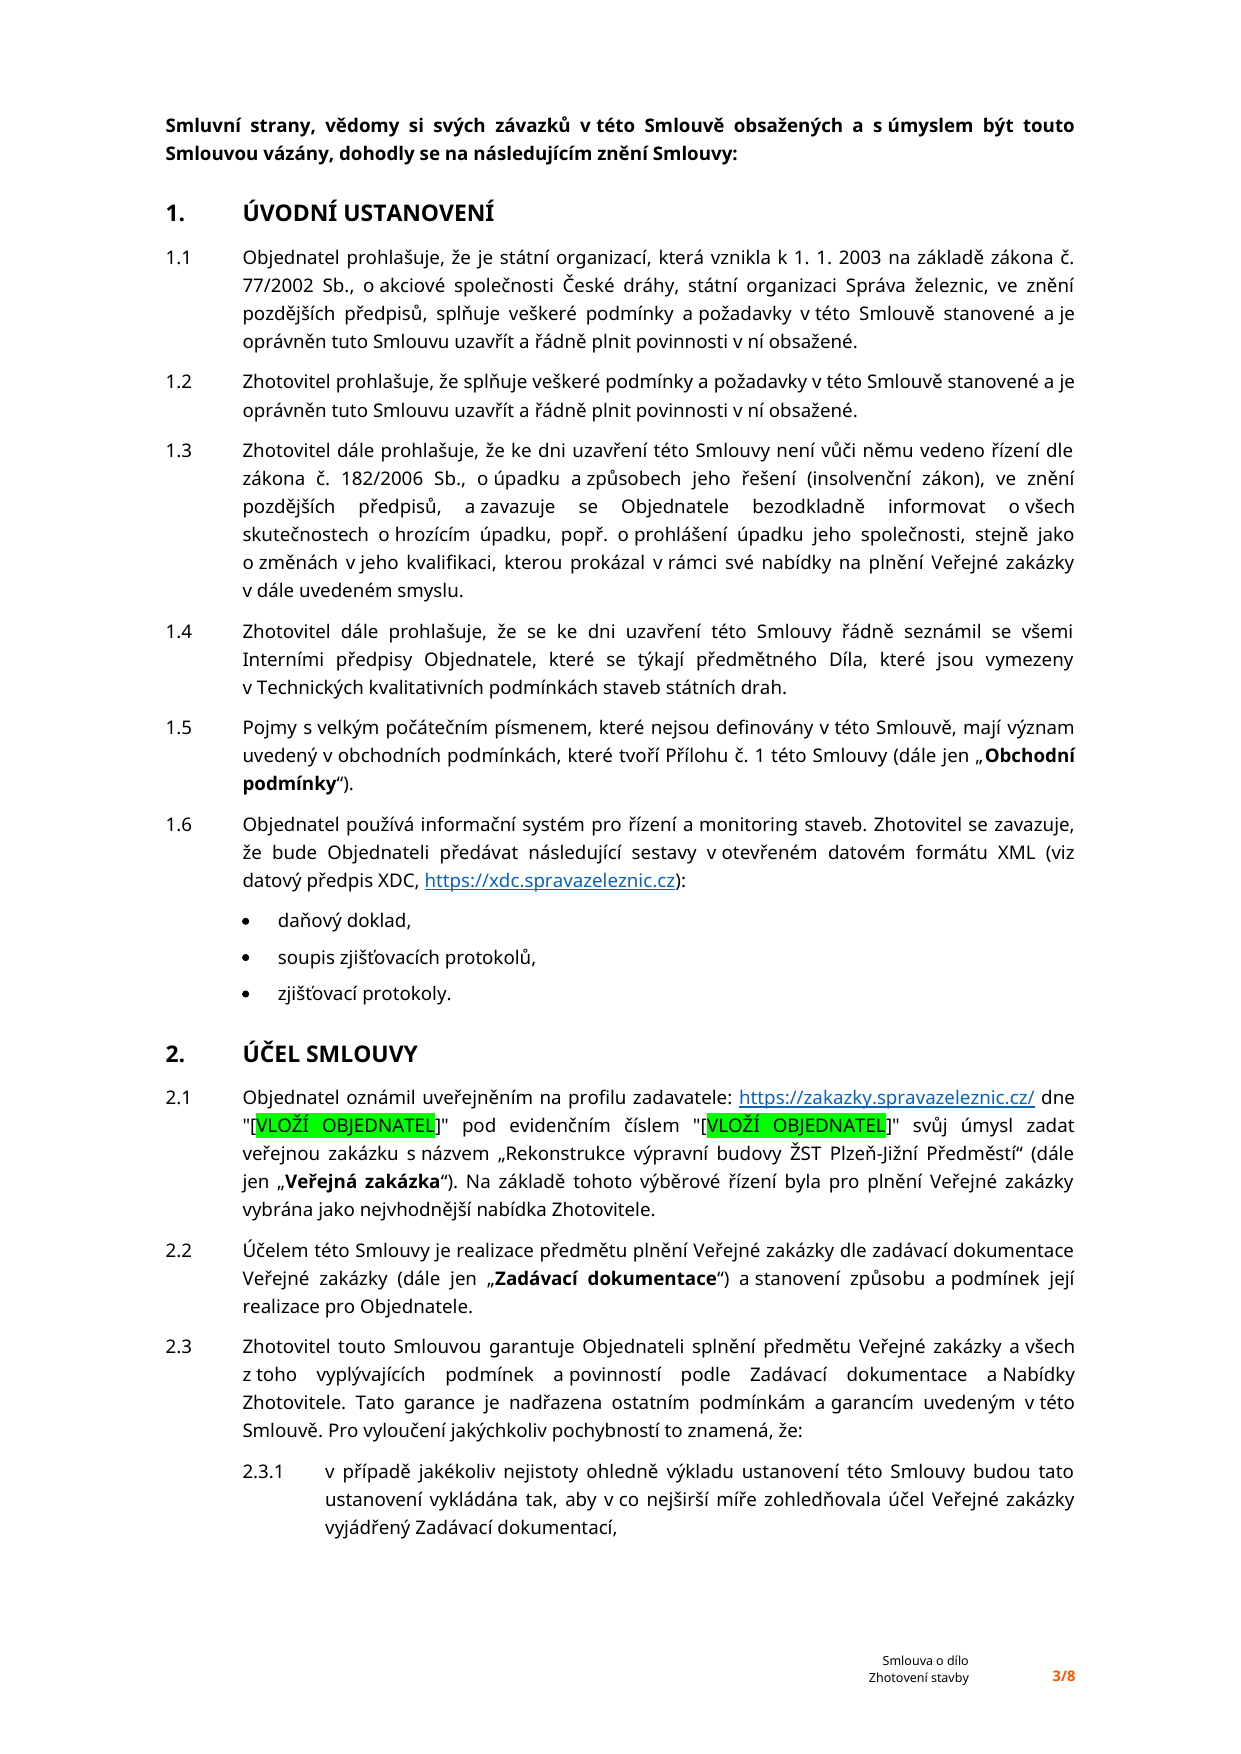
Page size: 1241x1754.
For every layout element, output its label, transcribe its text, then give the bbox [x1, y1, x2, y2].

text Objednatel prohlašuje, že je státní organizací, která vznikla k 1. 1. 2003 na základě zákona č. 77/2002 Sb., o akciové společnosti České dráhy, státní organizaci Správa železnic, ve znění pozdějších předpisů, splňuje veškeré podmínky a požadavky v této Smlouvě stanovené a je oprávněn tuto Smlouvu uzavřít a řádně plnit povinnosti v ní obsažené. [165, 244, 1075, 354]
text daňový doklad, [242, 908, 1075, 933]
text ÚČEL SMLOUVY [165, 1038, 1075, 1069]
text Zhotovitel prohlašuje, že splňuje veškeré podmínky a požadavky v této Smlouvě stanovené a je oprávněn tuto Smlouvu uzavřít a řádně plnit povinnosti v ní obsažené. [165, 369, 1075, 422]
text Smluvní strany, vědomy si svých závazků v této Smlouvě obsažených a s úmyslem být touto Smlouvou vázány, dohodly se na následujícím znění Smlouvy: [165, 112, 1075, 166]
text Zhotovitel touto Smlouvou garantuje Objednateli splnění předmětu Veřejné zakázky a všech z toho vyplývajících podmínek a povinností podle Zadávací dokumentace a Nabídky Zhotovitele. Tato garance je nadřazena ostatním podmínkám a garancím uvedeným v této Smlouvě. Pro vyloučení jakýchkoliv pochybností to znamená, že: [165, 1334, 1075, 1443]
text soupis zjišťovacích protokolů, [242, 944, 1075, 969]
text Zhotovitel dále prohlašuje, že se ke dni uzavření této Smlouvy řádně seznámil se všemi Interními předpisy Objednatele, které se týkají předmětného Díla, které jsou vymezeny v Technických kvalitativních podmínkách staveb státních drah. [165, 618, 1075, 699]
text Objednatel používá informační systém pro řízení a monitoring staveb. Zhotovitel se zavazuje, že bude Objednateli předávat následující sestavy v otevřeném datovém formátu XML (viz datový předpis XDC, https://xdc.spravazeleznic.cz): [165, 811, 1075, 893]
text Objednatel oznámil uveřejněním na profilu zadavatele: https://zakazky.spravazeleznic.cz/ dne "[VLOŽÍ OBJEDNATEL]" pod evidenčním číslem "[VLOŽÍ OBJEDNATEL]" svůj úmysl zadat veřejnou zakázku s názvem „Rekonstrukce výpravní budovy ŽST Plzeň-Jižní Předměstí“ (dále jen „Veřejná zakázka“). Na základě tohoto výběrové řízení byla pro plnění Veřejné zakázky vybrána jako nejvhodnější nabídka Zhotovitele. [165, 1084, 1075, 1222]
text v případě jakékoliv nejistoty ohledně výkladu ustanovení této Smlouvy budou tato ustanovení vykládána tak, aby v co nejširší míře zohledňovala účel Veřejné zakázky vyjádřený Zadávací dokumentací, [242, 1458, 1075, 1540]
text ÚVODNÍ USTANOVENÍ [165, 197, 1075, 229]
text Účelem této Smlouvy je realizace předmětu plnění Veřejné zakázky dle zadávací dokumentace Veřejné zakázky (dále jen „Zadávací dokumentace“) a stanovení způsobu a podmínek její realizace pro Objednatele. [165, 1237, 1075, 1319]
text Zhotovitel dále prohlašuje, že ke dni uzavření této Smlouvy není vůči němu vedeno řízení dle zákona č. 182/2006 Sb., o úpadku a způsobech jeho řešení (insolvenční zákon), ve znění pozdějších předpisů, a zavazuje se Objednatele bezodkladně informovat o všech skutečnostech o hrozícím úpadku, popř. o prohlášení úpadku jeho společnosti, stejně jako o změnách v jeho kvalifikaci, kterou prokázal v rámci své nabídky na plnění Veřejné zakázky v dále uvedeném smyslu. [165, 437, 1075, 603]
text zjišťovací protokoly. [242, 980, 1075, 1006]
text Pojmy s velkým počátečním písmenem, které nejsou definovány v této Smlouvě, mají význam uvedený v obchodních podmínkách, které tvoří Přílohu č. 1 této Smlouvy (dále jen „Obchodní podmínky“). [165, 714, 1075, 796]
